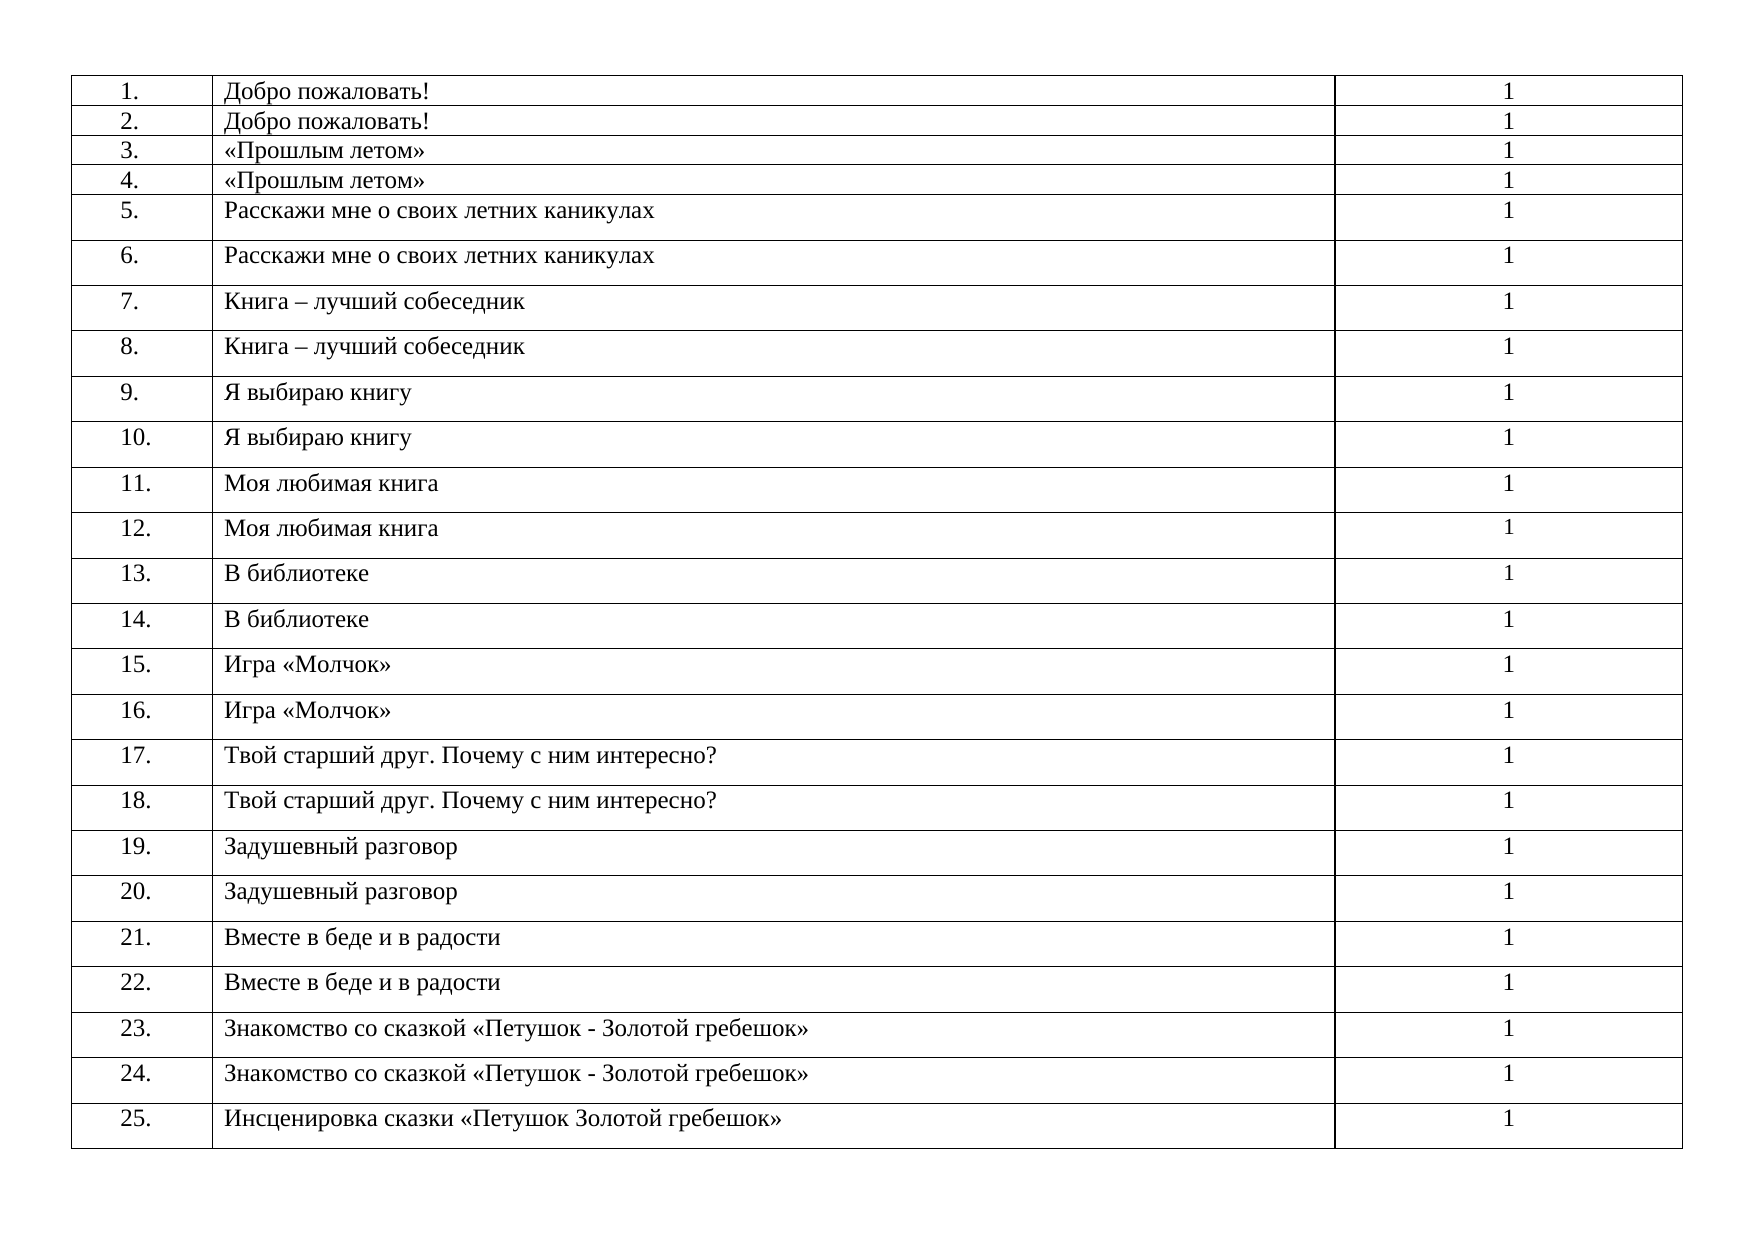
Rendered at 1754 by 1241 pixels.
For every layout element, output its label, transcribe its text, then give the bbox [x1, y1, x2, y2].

table_cell 1 [1336, 1013, 1682, 1057]
table_cell 1 [1336, 695, 1682, 739]
table_cell 1 [1336, 195, 1682, 239]
table_cell 1 [1336, 1104, 1682, 1148]
table_cell 1 [1336, 740, 1682, 784]
table_cell Расскажи мне о своих летних каникулах [213, 195, 1334, 239]
table_cell 1 [1336, 922, 1682, 966]
table_cell [72, 831, 212, 875]
table_cell 1 [1336, 831, 1682, 875]
table_cell Игра «Молчок» [213, 649, 1334, 694]
table_cell 1 [1336, 76, 1682, 105]
table_cell [72, 513, 212, 557]
table_cell 1 [1336, 468, 1682, 512]
table_cell [72, 195, 212, 239]
table_cell 1 [1336, 165, 1682, 194]
table_cell 1 [1336, 286, 1682, 330]
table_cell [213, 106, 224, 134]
table_cell Знакомство со сказкой «Петушок - Золотой гребешок» [213, 1013, 1334, 1057]
table_cell Моя любимая книга [213, 513, 1334, 557]
table_cell Книга – лучший собеседник [213, 286, 1334, 330]
table_cell [72, 136, 212, 164]
table_cell В библиотеке [213, 559, 1334, 603]
table_cell 1 [1336, 106, 1682, 134]
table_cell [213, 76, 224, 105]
table_cell [72, 422, 212, 467]
table_cell Книга – лучший собеседник [213, 331, 1334, 376]
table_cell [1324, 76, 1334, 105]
table_cell Я выбираю книгу [213, 377, 1334, 421]
table_cell 1 [1336, 967, 1682, 1012]
table_cell [72, 1013, 212, 1057]
table_cell [72, 604, 212, 648]
table_cell 1 [1336, 136, 1682, 164]
table_cell [72, 649, 212, 694]
table_cell Моя любимая книга [213, 468, 1334, 512]
table_cell 1 [1336, 513, 1682, 557]
table_cell Игра «Молчок» [213, 695, 1334, 739]
table_cell 1 [1336, 1058, 1682, 1102]
table_cell Твой старший друг. Почему с ним интересно? [213, 740, 1334, 784]
table_cell Задушевный разговор [213, 876, 1334, 921]
table_cell 1 [1336, 649, 1682, 694]
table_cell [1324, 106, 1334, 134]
table_cell [72, 1104, 212, 1148]
table_cell [72, 786, 212, 830]
table_cell Я выбираю книгу [213, 422, 1334, 467]
table_cell [72, 76, 212, 105]
table_cell Вместе в беде и в радости [213, 922, 1334, 966]
table_cell [72, 967, 212, 1012]
table_cell [72, 559, 212, 603]
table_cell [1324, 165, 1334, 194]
table_cell [72, 241, 212, 285]
table_cell [72, 876, 212, 921]
table_cell Вместе в беде и в радости [213, 967, 1334, 1012]
table_cell 1 [1336, 241, 1682, 285]
table_cell [72, 695, 212, 739]
table_cell Расскажи мне о своих летних каникулах [213, 241, 1334, 285]
table_cell [72, 922, 212, 966]
table_cell 1 [1336, 331, 1682, 376]
table_cell Твой старший друг. Почему с ним интересно? [213, 786, 1334, 830]
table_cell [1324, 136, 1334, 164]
table_cell [72, 331, 212, 376]
table_cell [72, 468, 212, 512]
table_cell Знакомство со сказкой «Петушок - Золотой гребешок» [213, 1058, 1334, 1102]
table_cell 1 [1336, 786, 1682, 830]
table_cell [213, 1104, 1334, 1148]
table_cell Задушевный разговор [213, 831, 1334, 875]
table_cell 1 [1336, 559, 1682, 603]
table_cell [72, 106, 212, 134]
table_cell 1 [1336, 377, 1682, 421]
table_cell [72, 377, 212, 421]
table_cell В библиотеке [213, 604, 1334, 648]
table_cell [72, 1058, 212, 1102]
table_cell [72, 286, 212, 330]
table_cell 1 [1336, 604, 1682, 648]
table_cell [72, 740, 212, 784]
table_cell 1 [1336, 422, 1682, 467]
table_cell 1 [1336, 876, 1682, 921]
table_cell [72, 165, 212, 194]
